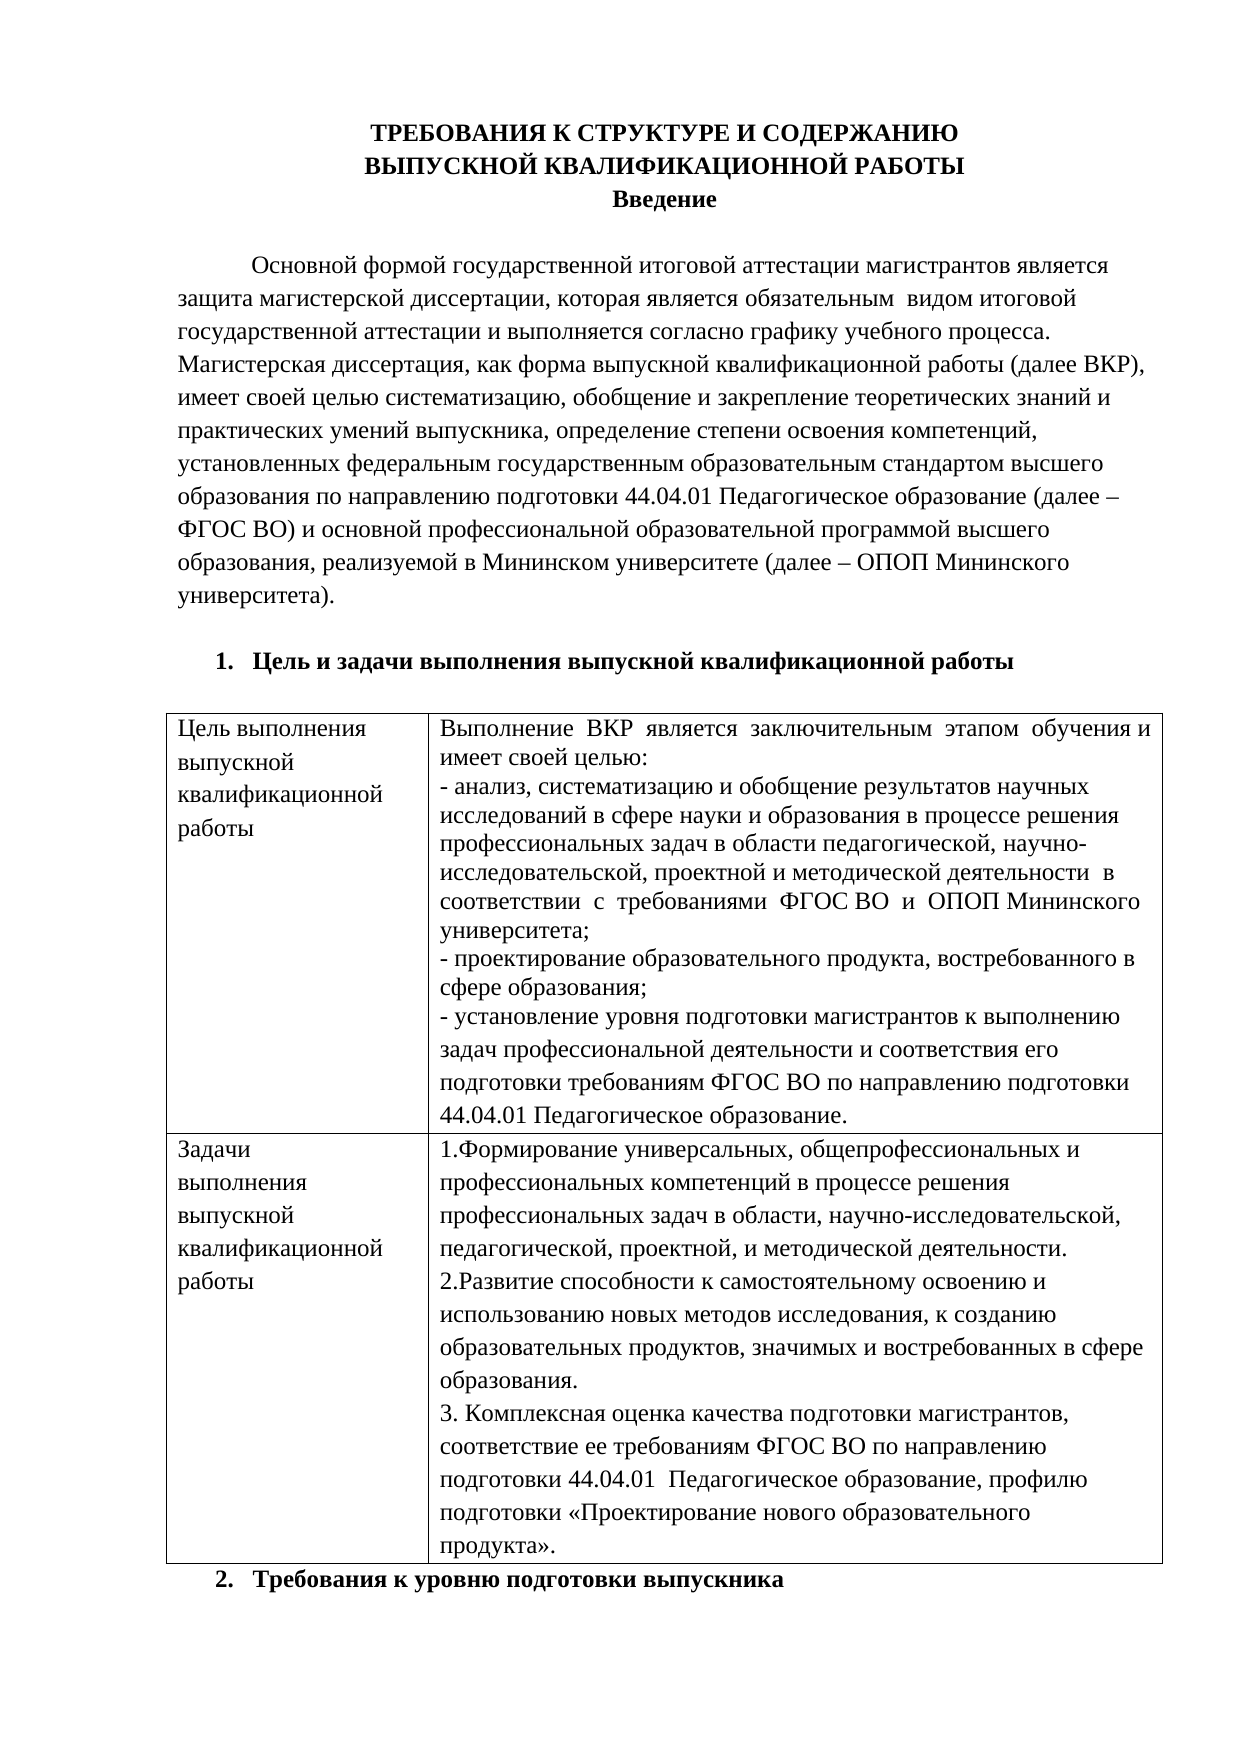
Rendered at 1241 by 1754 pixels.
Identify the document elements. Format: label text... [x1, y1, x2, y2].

text ТРЕБОВАНИЯ К СТРУКТУРЕ И СОДЕРЖАНИЮ [177, 118, 1152, 147]
table_header Выполнение ВКР является заключительным этапом обучения и имеет своей целью: - анализ, систематизацию и обобщение результатов научных исследований в сфере науки и образования в процессе решения профессиональных задач в области педагогической, научно-исследовательской, проектной и методической деятельности в соответствии с требованиями ФГОС ВО и ОПОП Мининского университета; - проектирование образовательного продукта, востребованного в сфере образования; - установление уровня подготовки магистрантов к выполнению задач профессиональной деятельности и соответствия его подготовки требованиям ФГОС ВО по направлению подготовки 44.04.01 Педагогическое образование. [429, 714, 1162, 1133]
table_header Цель выполнения выпускной квалификационной работы [167, 714, 428, 1133]
list Требования к уровню подготовки выпускника [215, 1564, 1152, 1592]
text Введение [177, 184, 1152, 213]
list Цель и задачи выполнения выпускной квалификационной работы [215, 646, 1152, 675]
text ВЫПУСКНОЙ КВАЛИФИКАЦИОННОЙ РАБОТЫ [177, 151, 1152, 180]
table_cell 1.Формирование универсальных, общепрофессиональных и профессиональных компетенций в процессе решения профессиональных задач в области, научно-исследовательской, педагогической, проектной, и методической деятельности. 2.Развитие способности к самостоятельному освоению и использованию новых методов исследования, к созданию образовательных продуктов, значимых и востребованных в сфере образования. 3. Комплексная оценка качества подготовки магистрантов, соответствие ее требованиям ФГОС ВО по направлению подготовки 44.04.01 Педагогическое образование, профилю подготовки «Проектирование нового образовательного продукта». [429, 1134, 1162, 1563]
table_cell Задачи выполнения выпускной квалификационной работы [167, 1134, 428, 1563]
text Основной формой государственной итоговой аттестации магистрантов является защита магистерской диссертации, которая является обязательным видом итоговой государственной аттестации и выполняется согласно графику учебного процесса. Магистерская диссертация, как форма выпускной квалификационной работы (далее ВКР), имеет своей целью систематизацию, обобщение и закрепление теоретических знаний и практических умений выпускника, определение степени освоения компетенций, установленных федеральным государственным образовательным стандартом высшего образования по направлению подготовки 44.04.01 Педагогическое образование (далее – ФГОС ВО) и основной профессиональной образовательной программой высшего образования, реализуемой в Мининском университете (далее – ОПОП Мининского университета). [177, 250, 1152, 609]
